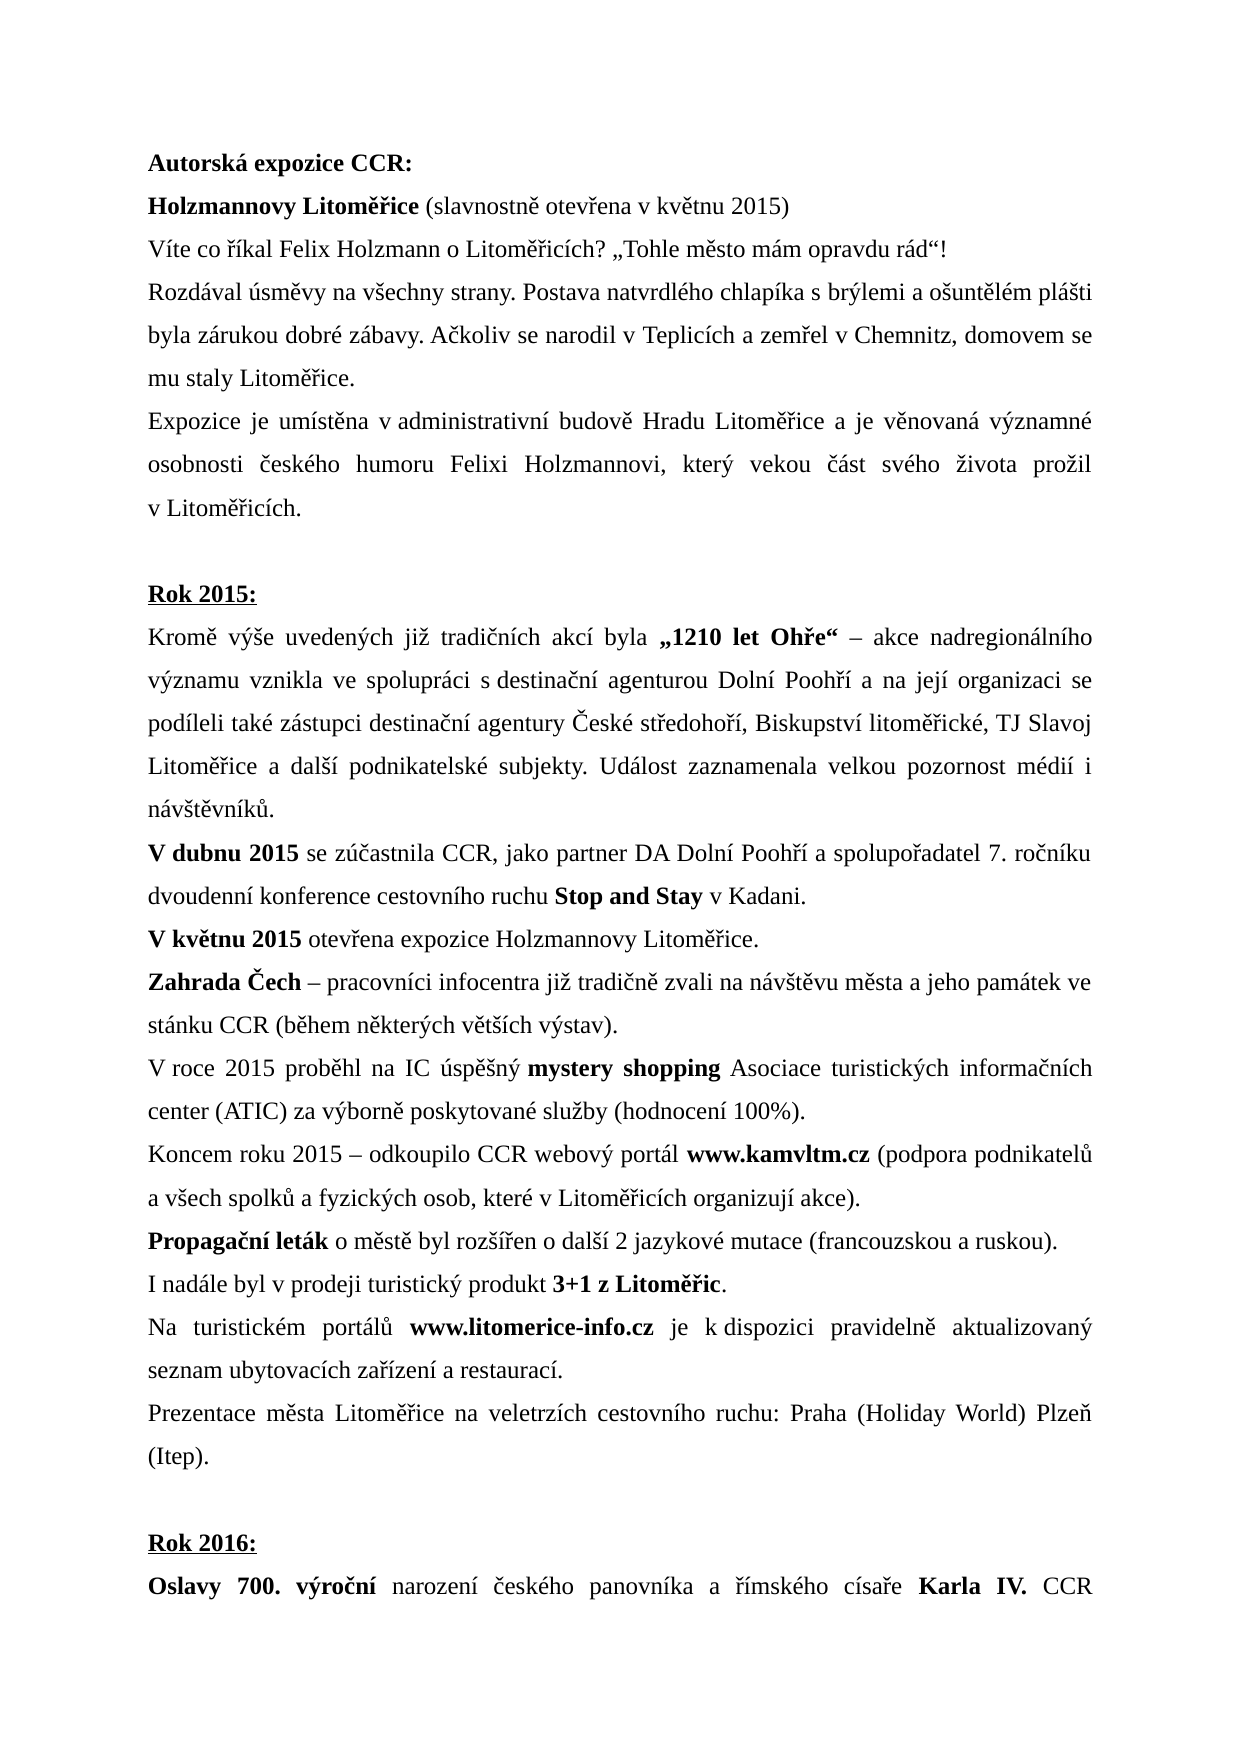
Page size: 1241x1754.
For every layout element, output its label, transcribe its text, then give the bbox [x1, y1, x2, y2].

text I nadále byl v prodeji turistický produkt 3+1 z Litoměřic. [148, 1269, 1093, 1298]
text Holzmannovy Litoměřice (slavnostně otevřena v květnu 2015) [148, 191, 1093, 219]
text V květnu 2015 otevřena expozice Holzmannovy Litoměřice. [148, 924, 1093, 953]
text Zahrada Čech – pracovníci infocentra již tradičně zvali na návštěvu města a jeho památek ve stánku CCR (během některých větších výstav). [148, 967, 1093, 1039]
text Rok 2015: [148, 579, 1093, 608]
text Rok 2016: [148, 1528, 1093, 1556]
text Koncem roku 2015 – odkoupilo CCR webový portál www.kamvltm.cz (podpora podnikatelů a všech spolků a fyzických osob, které v Litoměřicích organizují akce). [148, 1139, 1093, 1211]
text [148, 1571, 1093, 1599]
text Expozice je umístěna v administrativní budově Hradu Litoměřice a je věnovaná významné osobnosti českého humoru Felixi Holzmannovi, který vekou část svého života prožil v Litoměřicích. [148, 406, 1093, 521]
text V roce 2015 proběhl na IC úspěšný mystery shopping Asociace turistických informačních center (ATIC) za výborně poskytované služby (hodnocení 100%). [148, 1053, 1093, 1125]
text Propagační leták o městě byl rozšířen o další 2 jazykové mutace (francouzskou a ruskou). [148, 1226, 1093, 1254]
text Kromě výše uvedených již tradičních akcí byla „1210 let Ohře“ – akce nadregionálního významu vznikla ve spolupráci s destinační agenturou Dolní Poohří a na její organizaci se podíleli také zástupci destinační agentury České středohoří, Biskupství litoměřické, TJ Slavoj Litoměřice a další podnikatelské subjekty. Událost zaznamenala velkou pozornost médií i návštěvníků. [148, 622, 1093, 823]
text V dubnu 2015 se zúčastnila CCR, jako partner DA Dolní Poohří a spolupořadatel 7. ročníku dvoudenní konference cestovního ruchu Stop and Stay v Kadani. [148, 838, 1093, 909]
text Rozdával úsměvy na všechny strany. Postava natvrdlého chlapíka s brýlemi a ošuntělém plášti byla zárukou dobré zábavy. Ačkoliv se narodil v Teplicích a zemřel v Chemnitz, domovem se mu staly Litoměřice. [148, 277, 1093, 392]
text Na turistickém portálů www.litomerice-info.cz je k dispozici pravidelně aktualizovaný seznam ubytovacích zařízení a restaurací. [148, 1312, 1093, 1384]
text Prezentace města Litoměřice na veletrzích cestovního ruchu: Praha (Holiday World) Plzeň (Itep). [148, 1398, 1093, 1470]
text Autorská expozice CCR: [148, 148, 1093, 176]
text Víte co říkal Felix Holzmann o Litoměřicích? „Tohle město mám opravdu rád“! [148, 234, 1093, 263]
